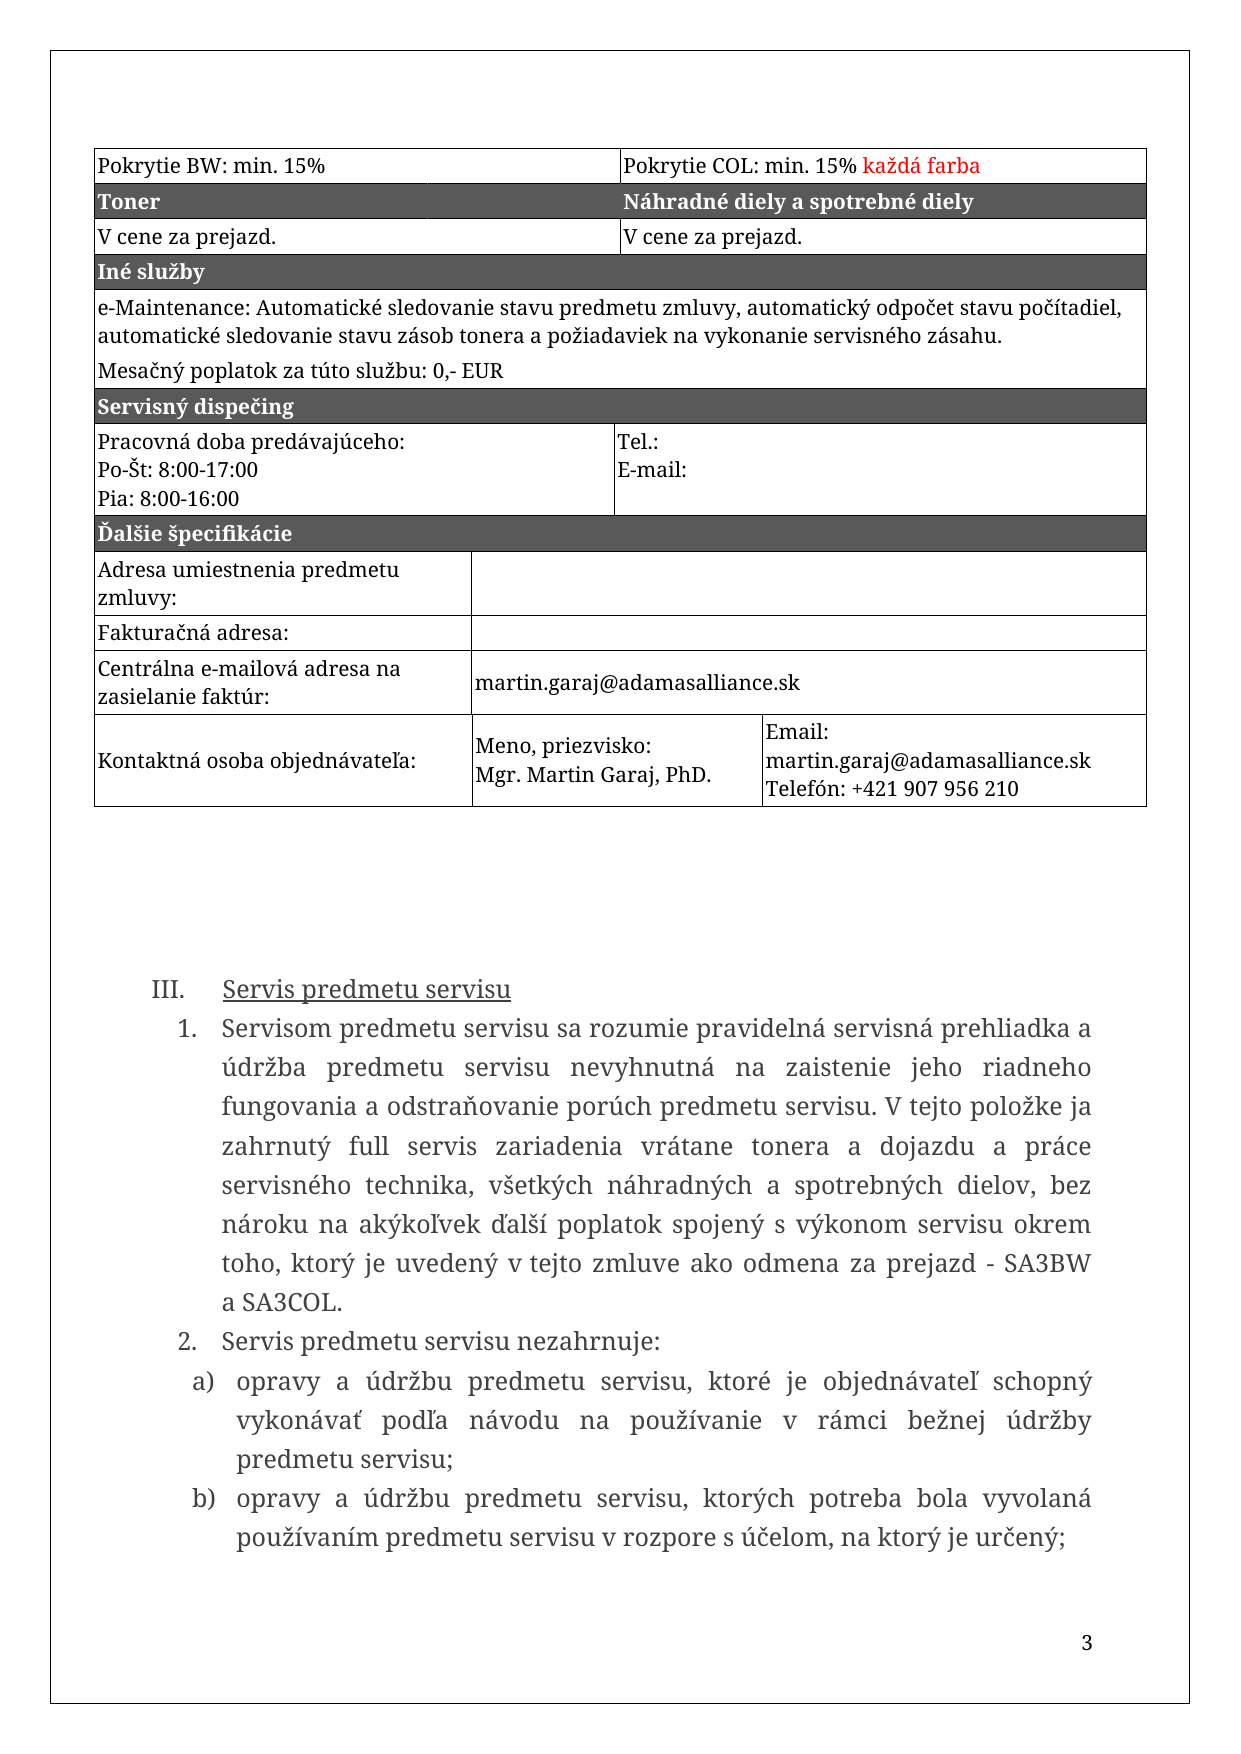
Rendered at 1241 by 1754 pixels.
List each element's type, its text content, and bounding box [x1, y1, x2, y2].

list opravy a údržbu predmetu servisu, ktoré je objednávateľ schopný vykonávať podľa návodu na používanie v rámci bežnej údržby predmetu servisu; [192, 1363, 1093, 1476]
table_cell Centrálna e-mailová adresa na zasielanie faktúr: [95, 651, 471, 713]
table_cell Tel.: E-mail: [615, 424, 1146, 515]
table_cell Kontaktná osoba objednávateľa: [95, 715, 472, 806]
list opravy a údržbu predmetu servisu, ktorých potreba bola vyvolaná používaním predmetu servisu v rozpore s účelom, na ktorý je určený; [192, 1481, 1093, 1554]
table_cell Servisný dispečing [95, 389, 1146, 423]
table_cell Pokrytie BW: min. 15% [95, 149, 620, 183]
table_cell martin.garaj@adamasalliance.sk [472, 651, 1146, 713]
table_cell V cene za prejazd. [95, 219, 620, 253]
table_cell Pokrytie COL: min. 15% každá farba [621, 149, 1146, 183]
list Servis predmetu servisu [185, 971, 1093, 1006]
list Servis predmetu servisu nezahrnuje: [177, 1324, 1093, 1358]
table_cell Adresa umiestnenia predmetu zmluvy: [95, 552, 471, 614]
table_cell Náhradné diely a spotrebné diely [621, 184, 1146, 218]
table_cell Meno, priezvisko: Mgr. Martin Garaj, PhD. [473, 715, 762, 806]
table_cell Iné služby [95, 255, 1146, 289]
table_cell Email: martin.garaj@adamasalliance.sk Telefón: +421 907 956 210 [763, 715, 1146, 806]
table_cell V cene za prejazd. [621, 219, 1146, 253]
table_cell Mesačný poplatok za túto službu: 0,- EUR [95, 354, 1146, 388]
table_cell Ďalšie špecifikácie [95, 516, 1146, 551]
table_cell Pracovná doba predávajúceho: Po-Št: 8:00-17:00 Pia: 8:00-16:00 [95, 424, 614, 515]
table_cell [472, 552, 1146, 614]
list Servisom predmetu servisu sa rozumie pravidelná servisná prehliadka a údržba predmetu servisu nevyhnutná na zaistenie jeho riadneho fungovania a odstraňovanie porúch predmetu servisu. V tejto položke ja zahrnutý full servis zariadenia vrátane tonera a dojazdu a práce servisného technika, všetkých náhradných a spotrebných dielov, bez nároku na akýkoľvek ďalší poplatok spojený s výkonom servisu okrem toho, ktorý je uvedený v tejto zmluve ako odmena za prejazd - SA3BW a SA3COL. [177, 1011, 1093, 1319]
table_cell [428, 184, 620, 218]
table_cell [472, 616, 1146, 650]
table_cell Toner [95, 184, 427, 218]
table_cell Fakturačná adresa: [95, 616, 471, 650]
table_cell e-Maintenance: Automatické sledovanie stavu predmetu zmluvy, automatický odpočet stavu počítadiel, automatické sledovanie stavu zásob tonera a požiadaviek na vykonanie servisného zásahu. [95, 290, 1146, 353]
